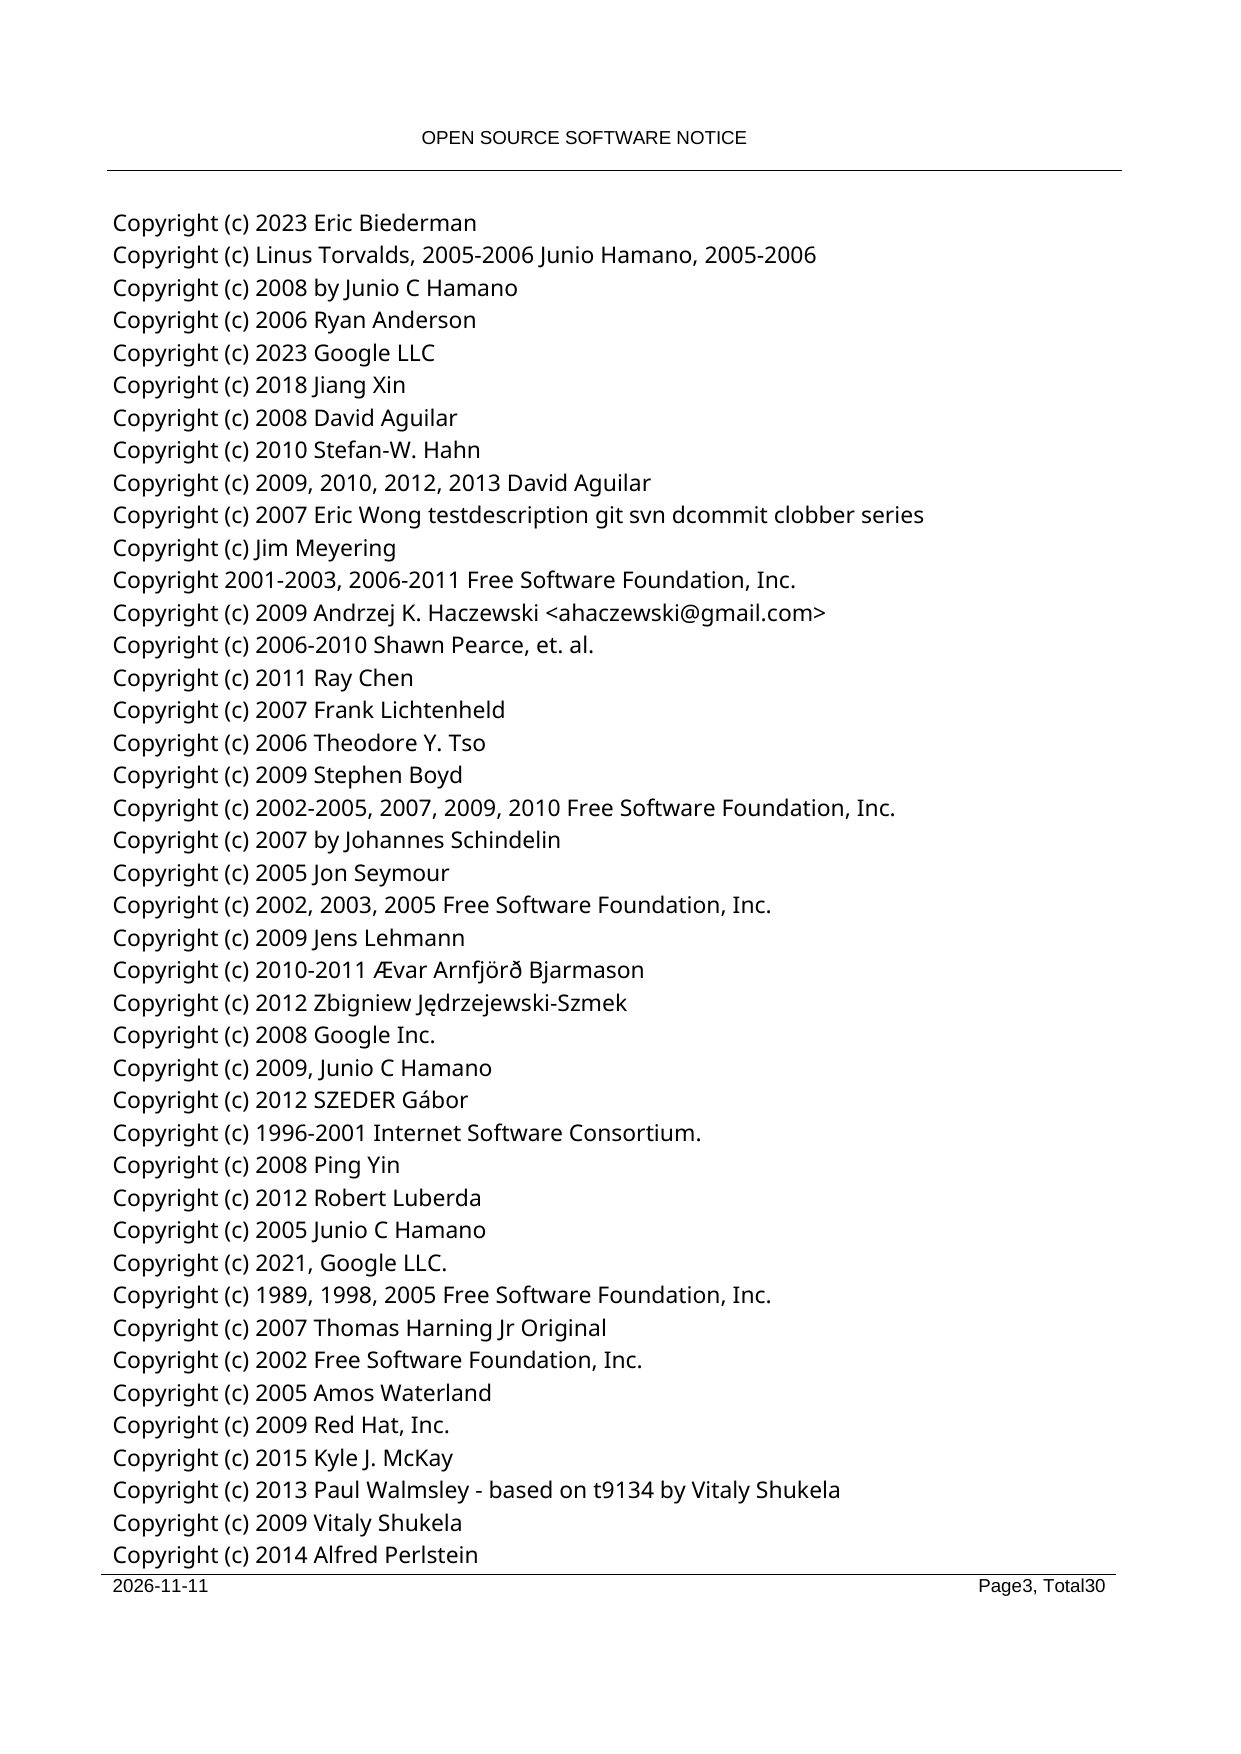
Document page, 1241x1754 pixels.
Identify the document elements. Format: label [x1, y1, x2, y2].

text [112, 206, 1128, 1571]
